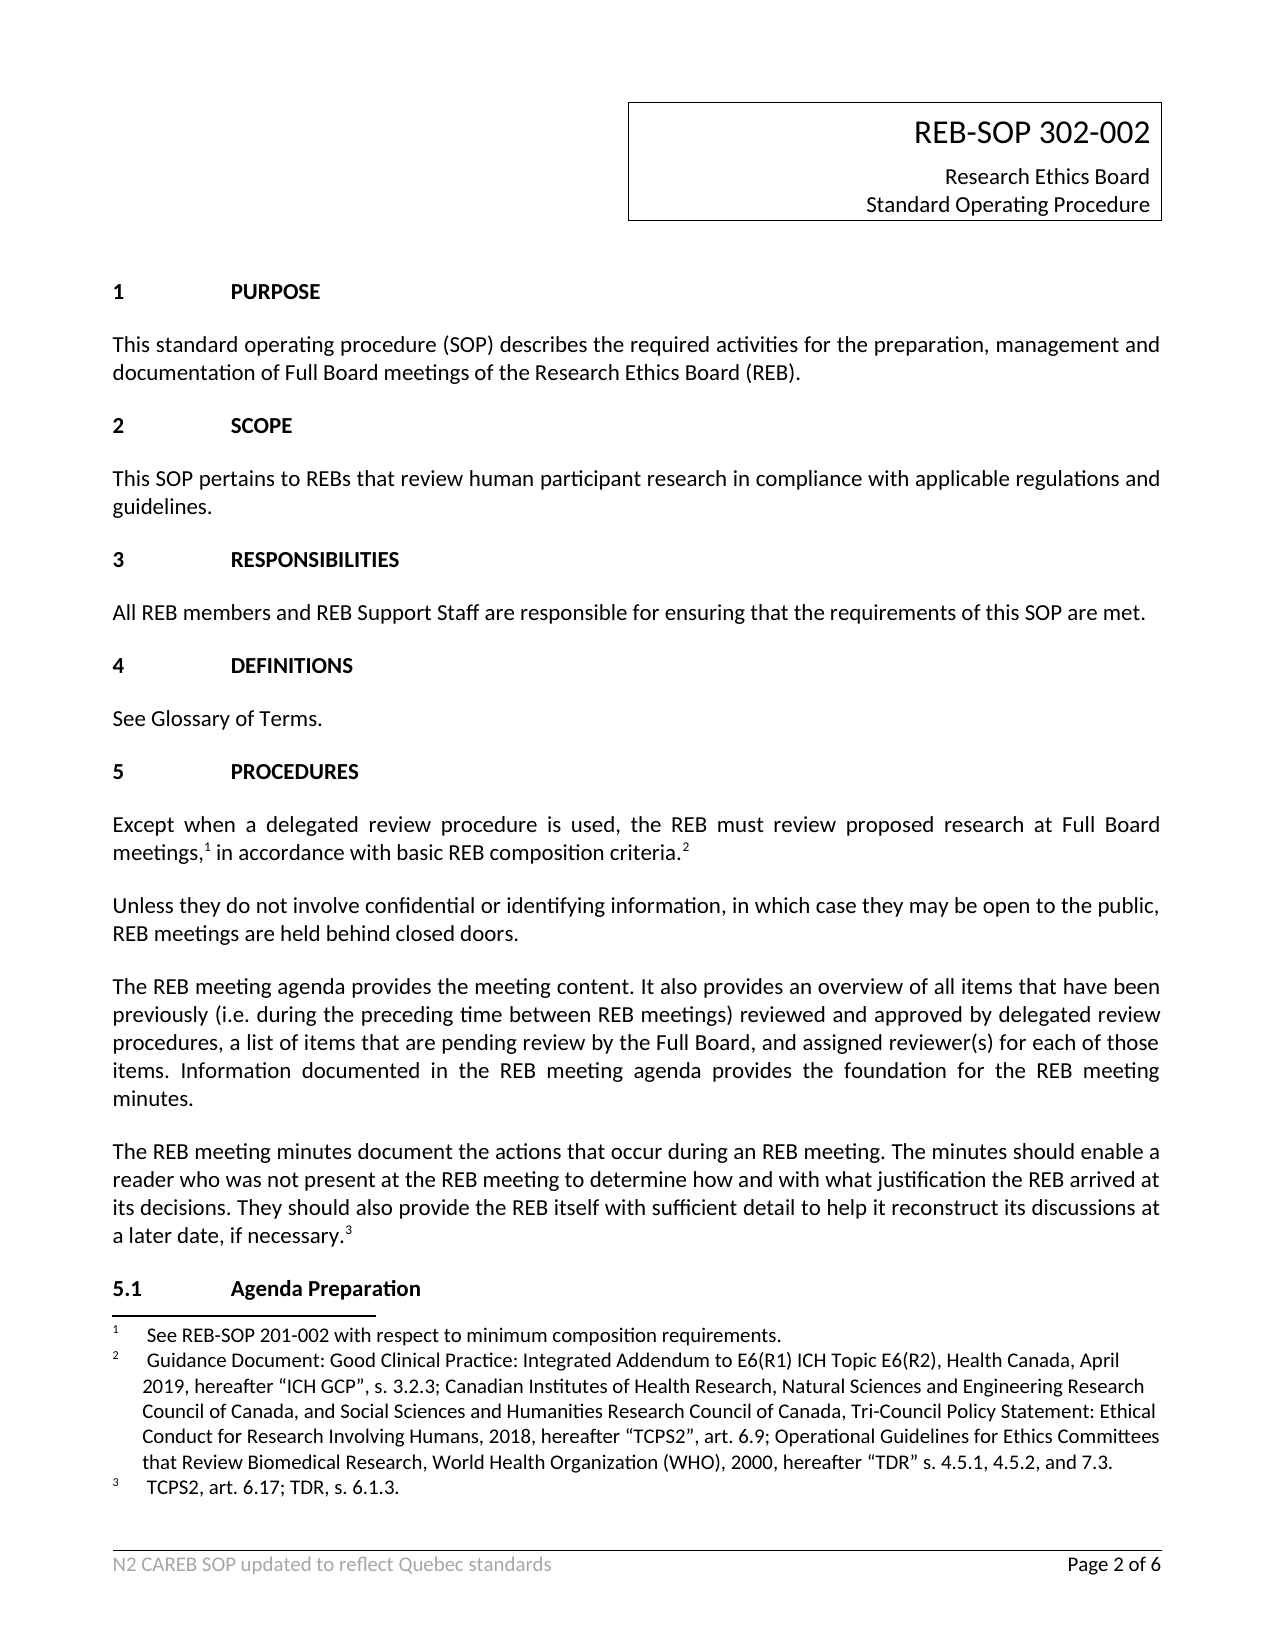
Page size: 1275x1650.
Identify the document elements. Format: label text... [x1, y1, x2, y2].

text Except when a delegated review procedure is used, the REB must review proposed research at Full Board meetings, in accordance with basic REB composition criteria. [112, 810, 1162, 866]
text Unless they do not involve confidential or identifying information, in which case they may be open to the public, REB meetings are held behind closed doors. [112, 891, 1162, 947]
subtitle Definitions [112, 651, 1162, 679]
text The REB meeting minutes document the actions that occur during an REB meeting. The minutes should enable a reader who was not present at the REB meeting to determine how and with what justification the REB arrived at its decisions. They should also provide the REB itself with sufficient detail to help it reconstruct its discussions at a later date, if necessary. [112, 1137, 1162, 1249]
subtitle Responsibilities [112, 545, 1162, 573]
text All REB members and REB Support Staff are responsible for ensuring that the requirements of this SOP are met. [112, 598, 1162, 626]
subtitle Scope [112, 411, 1162, 439]
text This standard operating procedure (SOP) describes the required activities for the preparation, management and documentation of Full Board meetings of the Research Ethics Board (REB). [112, 330, 1162, 386]
subtitle Purpose [112, 277, 1162, 305]
text See Glossary of Terms. [112, 704, 1162, 732]
subtitle Procedures [112, 757, 1162, 785]
subtitle Agenda Preparation [112, 1274, 1162, 1302]
text The REB meeting agenda provides the meeting content. It also provides an overview of all items that have been previously (i.e. during the preceding time between REB meetings) reviewed and approved by delegated review procedures, a list of items that are pending review by the Full Board, and assigned reviewer(s) for each of those items. Information documented in the REB meeting agenda provides the foundation for the REB meeting minutes. [112, 972, 1162, 1112]
text This SOP pertains to REBs that review human participant research in compliance with applicable regulations and guidelines. [112, 464, 1162, 520]
